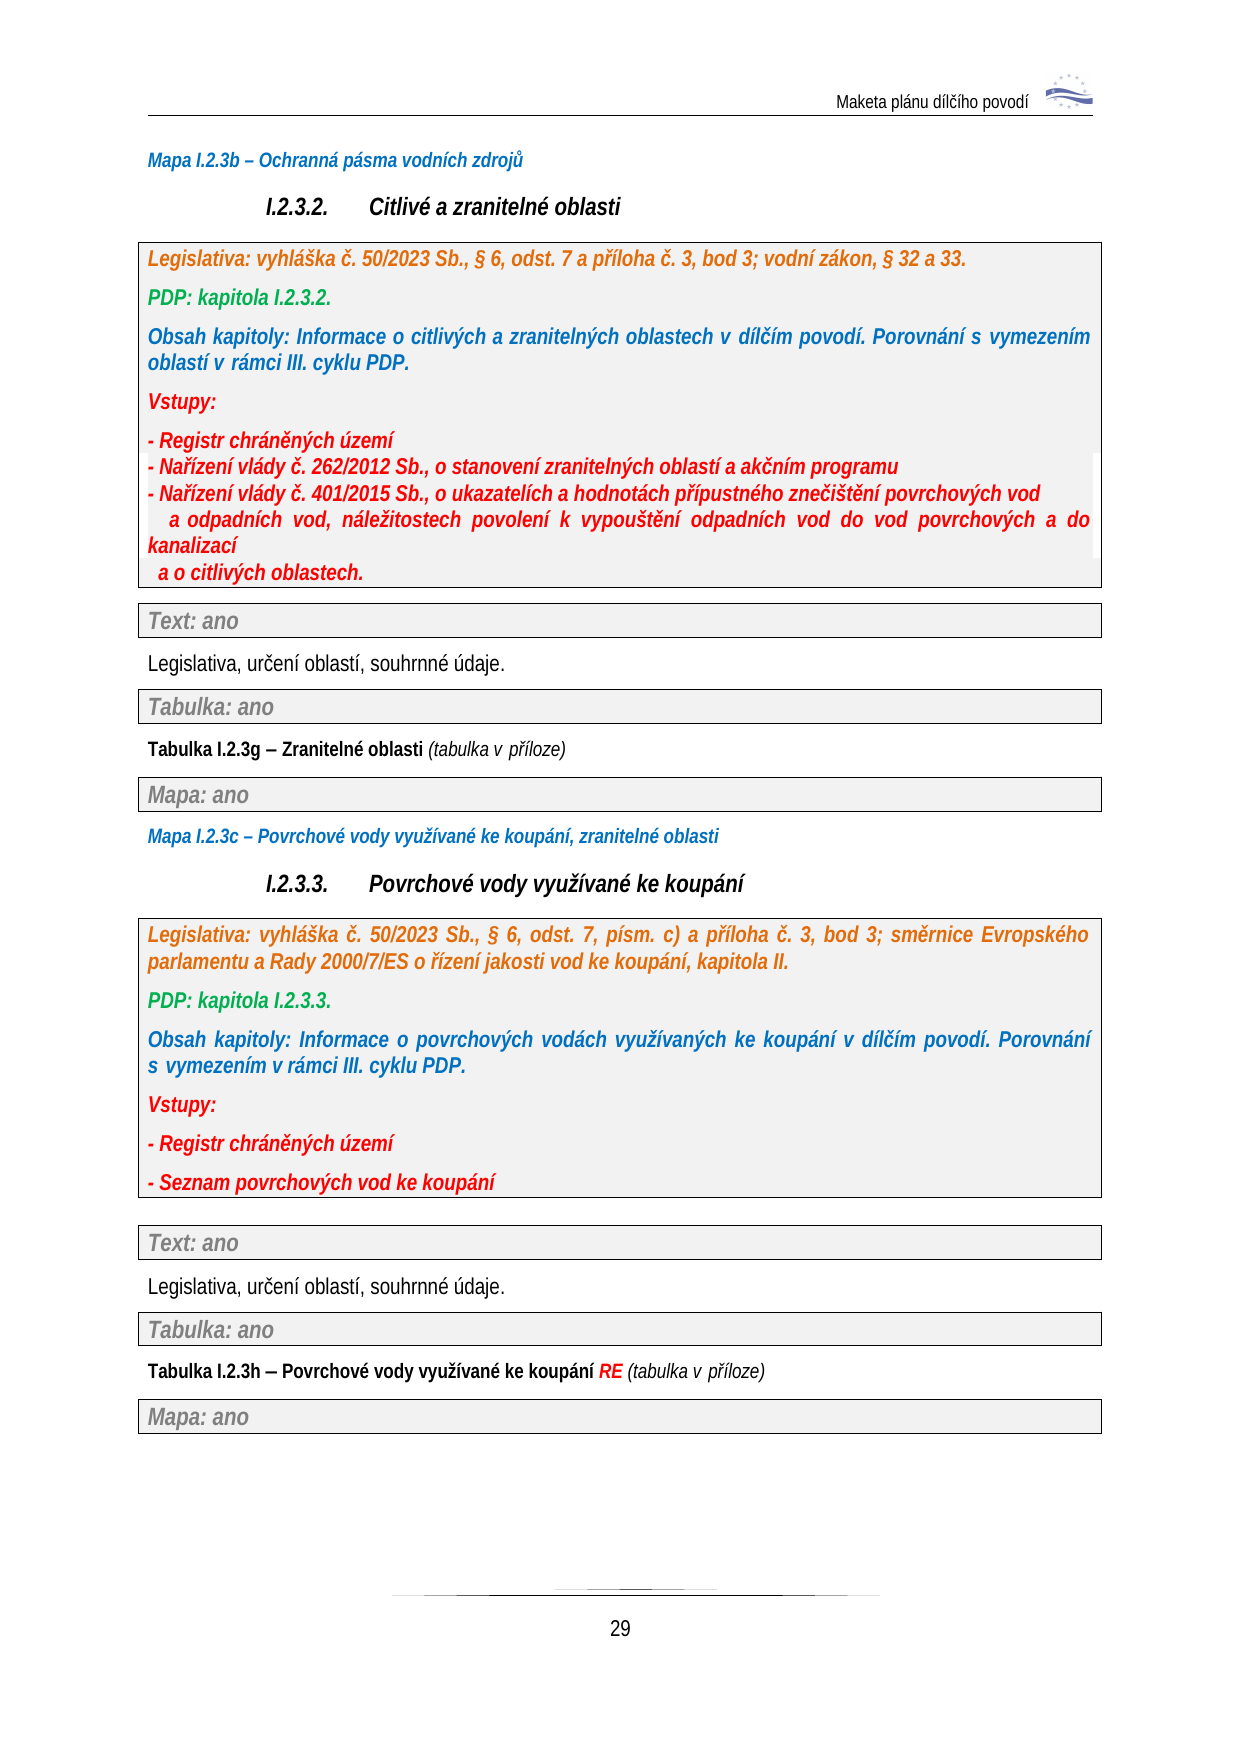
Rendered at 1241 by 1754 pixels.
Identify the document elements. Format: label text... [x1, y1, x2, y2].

text Tabulka: ano [139, 1313, 1101, 1345]
text Tabulka I.2.3g – Zranitelné oblasti (tabulka v příloze) [148, 737, 1093, 761]
text Text: ano [139, 1226, 1101, 1259]
text Vstupy: [139, 385, 1101, 414]
text Obsah kapitoly: Informace o povrchových vodách využívaných ke koupání v dílčím povodí. Porovnání s vymezením v rámci III. cyklu PDP. [139, 1022, 1101, 1078]
text Legislativa, určení oblastí, souhrnné údaje. [148, 1273, 1093, 1299]
text Text: ano [139, 604, 1101, 637]
text - Registr chráněných území [139, 1126, 1101, 1156]
text Obsah kapitoly: Informace o citlivých a zranitelných oblastech v dílčím povodí. Porovnání s vymezením oblastí v rámci III. cyklu PDP. [139, 319, 1101, 375]
text Tabulka I.2.3h ‒ Povrchové vody využívané ke koupání RE (tabulka v příloze) [148, 1359, 1093, 1383]
text Citlivé a zranitelné oblasti [266, 192, 1093, 221]
text Mapa I.2.3c – Povrchové vody využívané ke koupání, zranitelné oblasti [148, 824, 1093, 848]
text Mapa: ano [139, 1400, 1101, 1433]
text Legislativa: vyhláška č. 50/2023 Sb., § 6, odst. 7 a příloha č. 3, bod 3; vodní zákon, § 32 a 33. [139, 243, 1101, 271]
picture [1045, 73, 1093, 109]
text - Registr chráněných území [139, 424, 1101, 453]
text - Nařízení vlády č. 262/2012 Sb., o stanovení zranitelných oblastí a akčním programu [148, 453, 1093, 479]
text Mapa: ano [139, 778, 1101, 811]
text a o citlivých oblastech. [139, 555, 1101, 587]
text PDP: kapitola I.2.3.3. [139, 983, 1101, 1013]
text a odpadních vod, náležitostech povolení k vypouštění odpadních vod do vod povrchových a do kanalizací [148, 506, 1093, 555]
text PDP: kapitola I.2.3.2. [139, 281, 1101, 310]
text - Nařízení vlády č. 401/2015 Sb., o ukazatelích a hodnotách přípustného znečištění povrchových vod [148, 479, 1093, 506]
text - Seznam povrchových vod ke koupání [139, 1165, 1101, 1197]
text Legislativa, určení oblastí, souhrnné údaje. [148, 650, 1093, 677]
text Vstupy: [139, 1088, 1101, 1117]
text Legislativa: vyhláška č. 50/2023 Sb., § 6, odst. 7, písm. c) a příloha č. 3, bod 3; směrnice Evropského parlamentu a Rady 2000/7/ES o řízení jakosti vod ke koupání, kapitola II. [139, 919, 1101, 974]
text Povrchové vody využívané ke koupání [266, 869, 1093, 897]
text Tabulka: ano [139, 690, 1101, 723]
text Mapa I.2.3b – Ochranná pásma vodních zdrojů [148, 148, 1093, 172]
